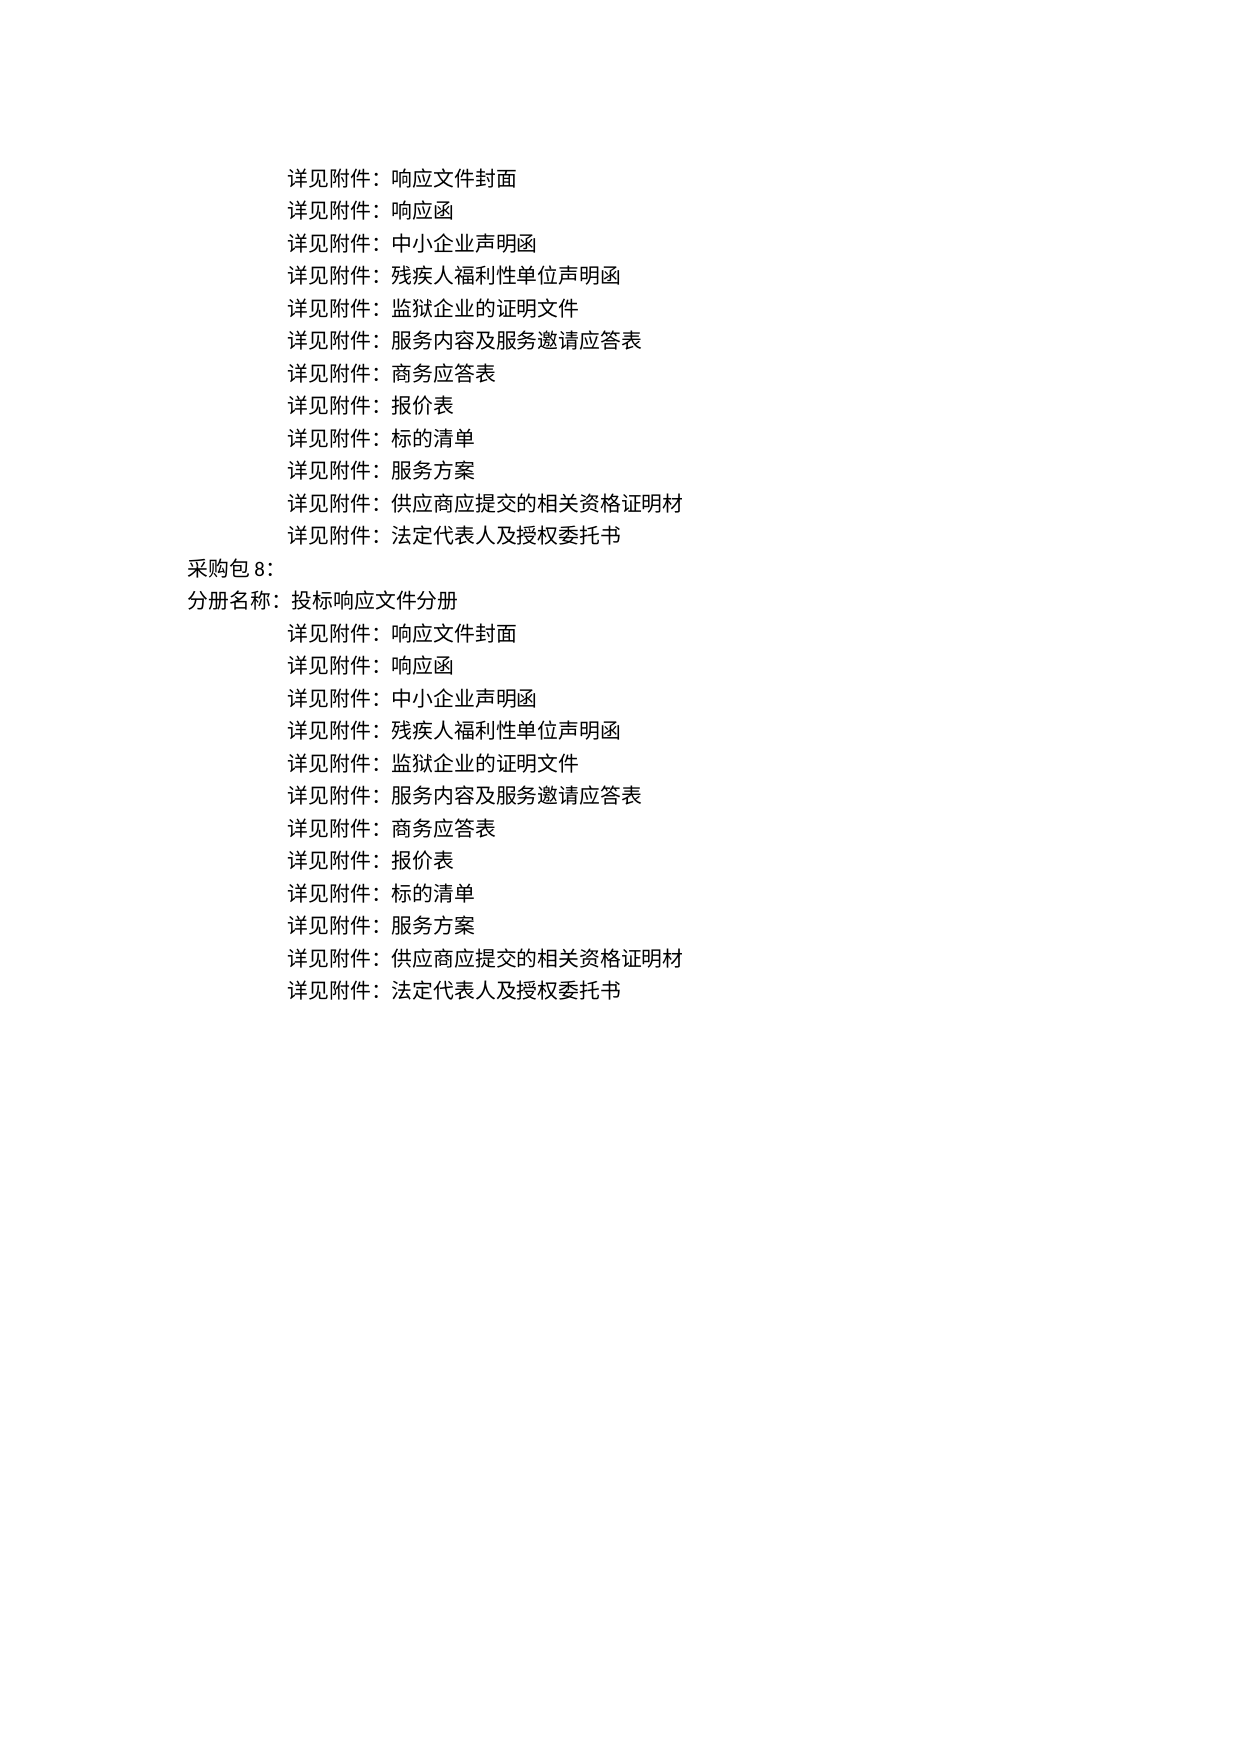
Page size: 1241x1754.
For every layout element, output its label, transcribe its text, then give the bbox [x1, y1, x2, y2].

text 详见附件：响应文件封面 [187, 617, 1053, 649]
text 详见附件：供应商应提交的相关资格证明材 [187, 487, 1053, 519]
text 详见附件：残疾人福利性单位声明函 [187, 714, 1053, 747]
text 详见附件：报价表 [187, 844, 1053, 877]
text 详见附件：响应函 [187, 194, 1053, 227]
text 详见附件：中小企业声明函 [187, 227, 1053, 259]
text 详见附件：标的清单 [187, 877, 1053, 909]
text 详见附件：供应商应提交的相关资格证明材 [187, 942, 1053, 974]
text 详见附件：服务方案 [187, 454, 1053, 487]
text 采购包8： [187, 552, 1053, 584]
text 详见附件：监狱企业的证明文件 [187, 747, 1053, 779]
text 分册名称：投标响应文件分册 [187, 584, 1053, 617]
text 详见附件：服务方案 [187, 909, 1053, 942]
text 详见附件：报价表 [187, 389, 1053, 422]
text 详见附件：标的清单 [187, 422, 1053, 454]
text 详见附件：法定代表人及授权委托书 [187, 519, 1053, 552]
text 详见附件：商务应答表 [187, 357, 1053, 389]
text 详见附件：商务应答表 [187, 812, 1053, 844]
text 详见附件：监狱企业的证明文件 [187, 292, 1053, 324]
text 详见附件：服务内容及服务邀请应答表 [187, 779, 1053, 812]
text 详见附件：中小企业声明函 [187, 682, 1053, 714]
text 详见附件：服务内容及服务邀请应答表 [187, 324, 1053, 357]
text 详见附件：响应函 [187, 649, 1053, 682]
text 详见附件：响应文件封面 [187, 162, 1053, 194]
text 详见附件：法定代表人及授权委托书 [187, 974, 1053, 1007]
text 详见附件：残疾人福利性单位声明函 [187, 259, 1053, 292]
